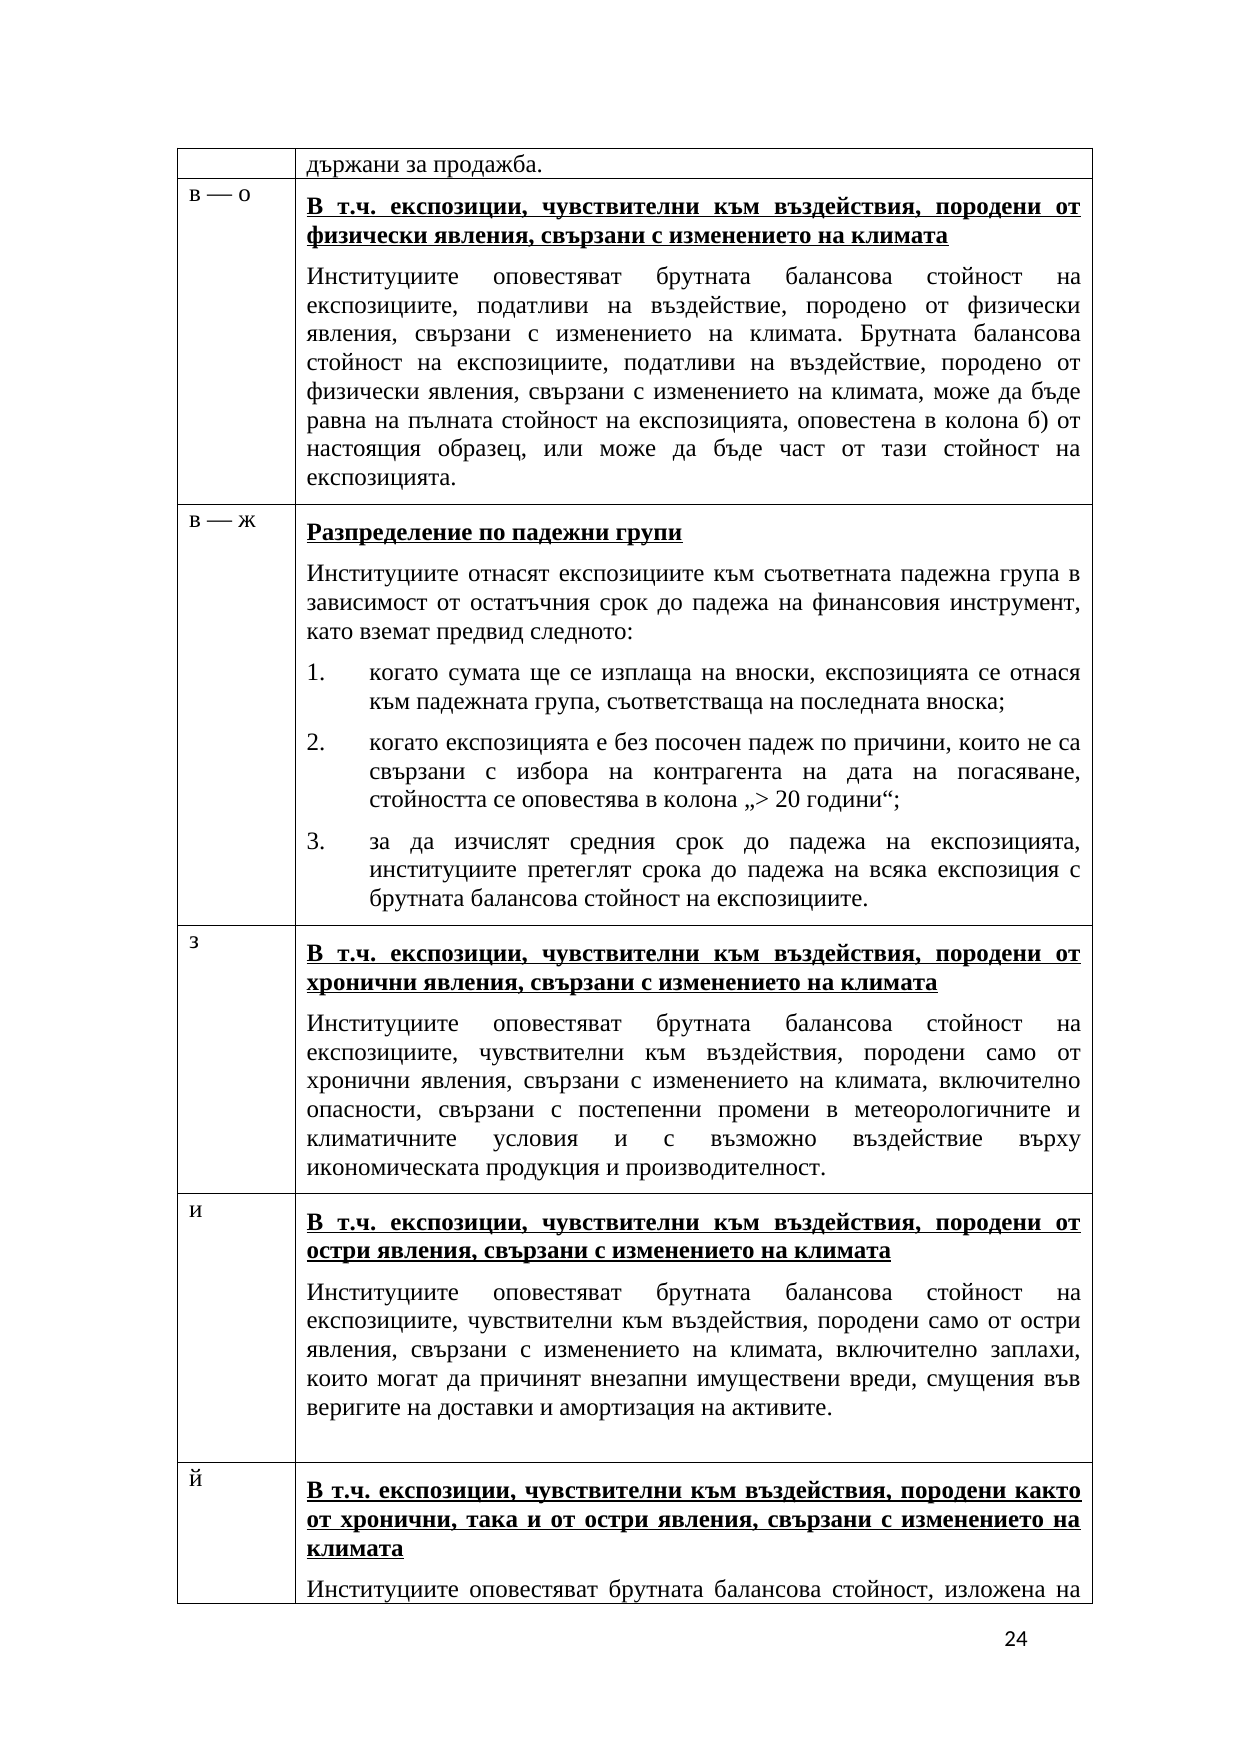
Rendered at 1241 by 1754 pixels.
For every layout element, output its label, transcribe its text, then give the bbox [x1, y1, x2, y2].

table_cell й [178, 1463, 295, 1603]
table_cell в — ж [178, 505, 295, 924]
table_cell В т.ч. експозиции, чувствителни към въздействия, породени от остри явления, свързани с изменението на климата Институциите оповестяват брутната балансова стойност на експозициите, чувствителни към въздействия, породени само от остри явления, свързани с изменението на климата, включително заплахи, които могат да причинят внезапни имуществени вреди, смущения във веригите на доставки и амортизация на активите. [296, 1194, 1092, 1462]
table_cell в — о [178, 179, 295, 503]
table_cell б [178, 149, 295, 177]
table_cell В т.ч. експозиции, чувствителни към въздействия, породени от физически явления, свързани с изменението на климата Институциите оповестяват брутната балансова стойност на експозициите, податливи на въздействие, породено от физически явления, свързани с изменението на климата. Брутната балансова стойност на експозициите, податливи на въздействие, породено от физически явления, свързани с изменението на климата, може да бъде равна на пълната стойност на експозицията, оповестена в колона б) от настоящия образец, или може да бъде част от тази стойност на експозицията. [296, 179, 1092, 503]
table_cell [296, 1463, 1092, 1603]
table_cell и [178, 1194, 295, 1462]
table_cell В т.ч. експозиции, чувствителни към въздействия, породени от хронични явления, свързани с изменението на климата Институциите оповестяват брутната балансова стойност на експозициите, чувствителни към въздействия, породени само от хронични явления, свързани с изменението на климата, включително опасности, свързани с постепенни промени в метеорологичните и климатичните условия и с възможно въздействие върху икономическата продукция и производителност. [296, 926, 1092, 1193]
table_cell з [178, 926, 295, 1193]
table_cell Разпределение по падежни групи Институциите отнасят експозициите към съответната падежна група в зависимост от остатъчния срок до падежа на финансовия инструмент, като вземат предвид следното: когато сумата ще се изплаща на вноски, експозицията се отнася към падежната група, съответстваща на последната вноска; когато експозицията е без посочен падеж по причини, които не са свързани с избора на контрагента на дата на погасяване, стойността се оповестява в колона „> 20 години“; за да изчислят средния срок до падежа на експозицията, институциите претеглят срока до падежа на всяка експозиция с брутната балансова стойност на експозициите. [296, 505, 1092, 924]
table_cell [296, 149, 1092, 177]
